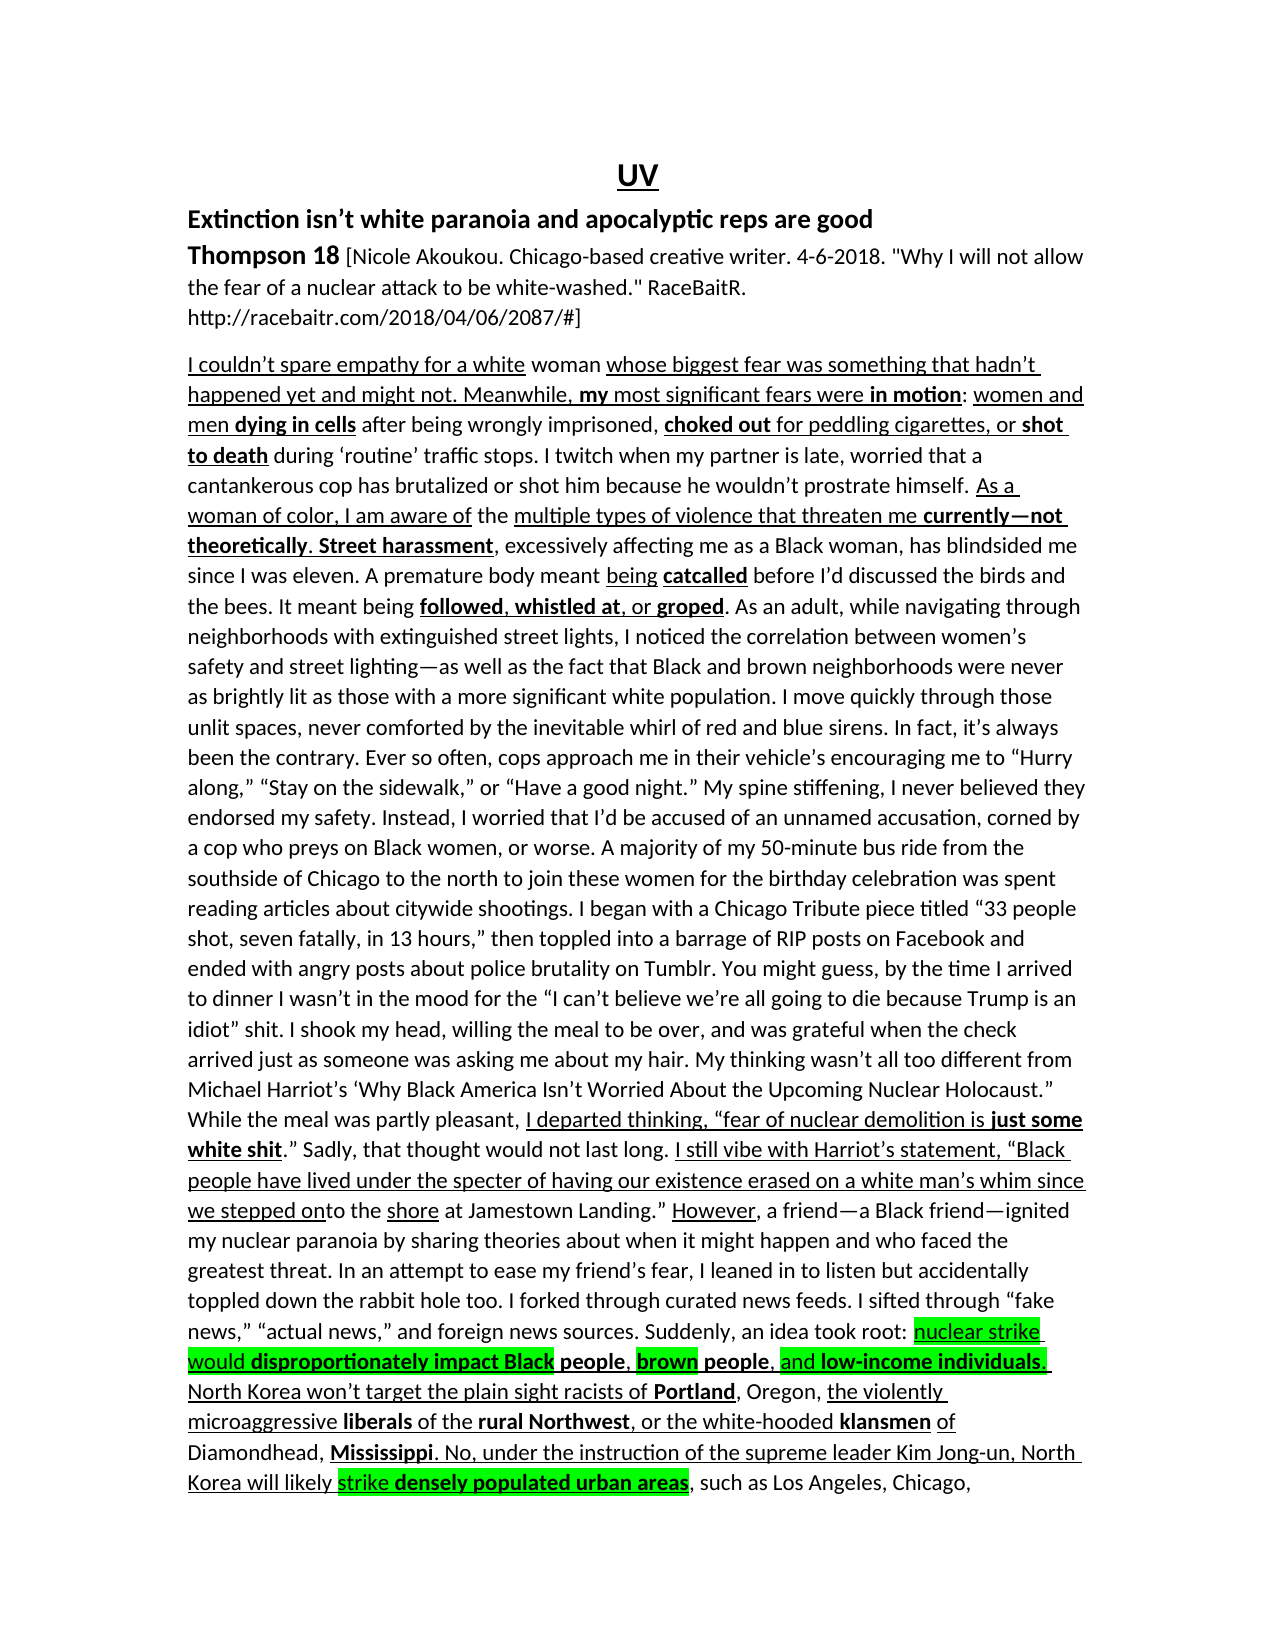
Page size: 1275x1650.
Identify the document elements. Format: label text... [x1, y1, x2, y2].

subtitle Extinction isn’t white paranoia and apocalyptic reps are good [187, 202, 1087, 235]
subtitle UV [187, 154, 1087, 195]
text Thompson 18 [Nicole Akoukou. Chicago-based creative writer. 4-6-2018. "Why I will not allow the fear of a nuclear attack to be white-washed." RaceBaitR. http://racebaitr.com/2018/04/06/2087/#] [187, 238, 1087, 331]
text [187, 350, 1087, 1496]
